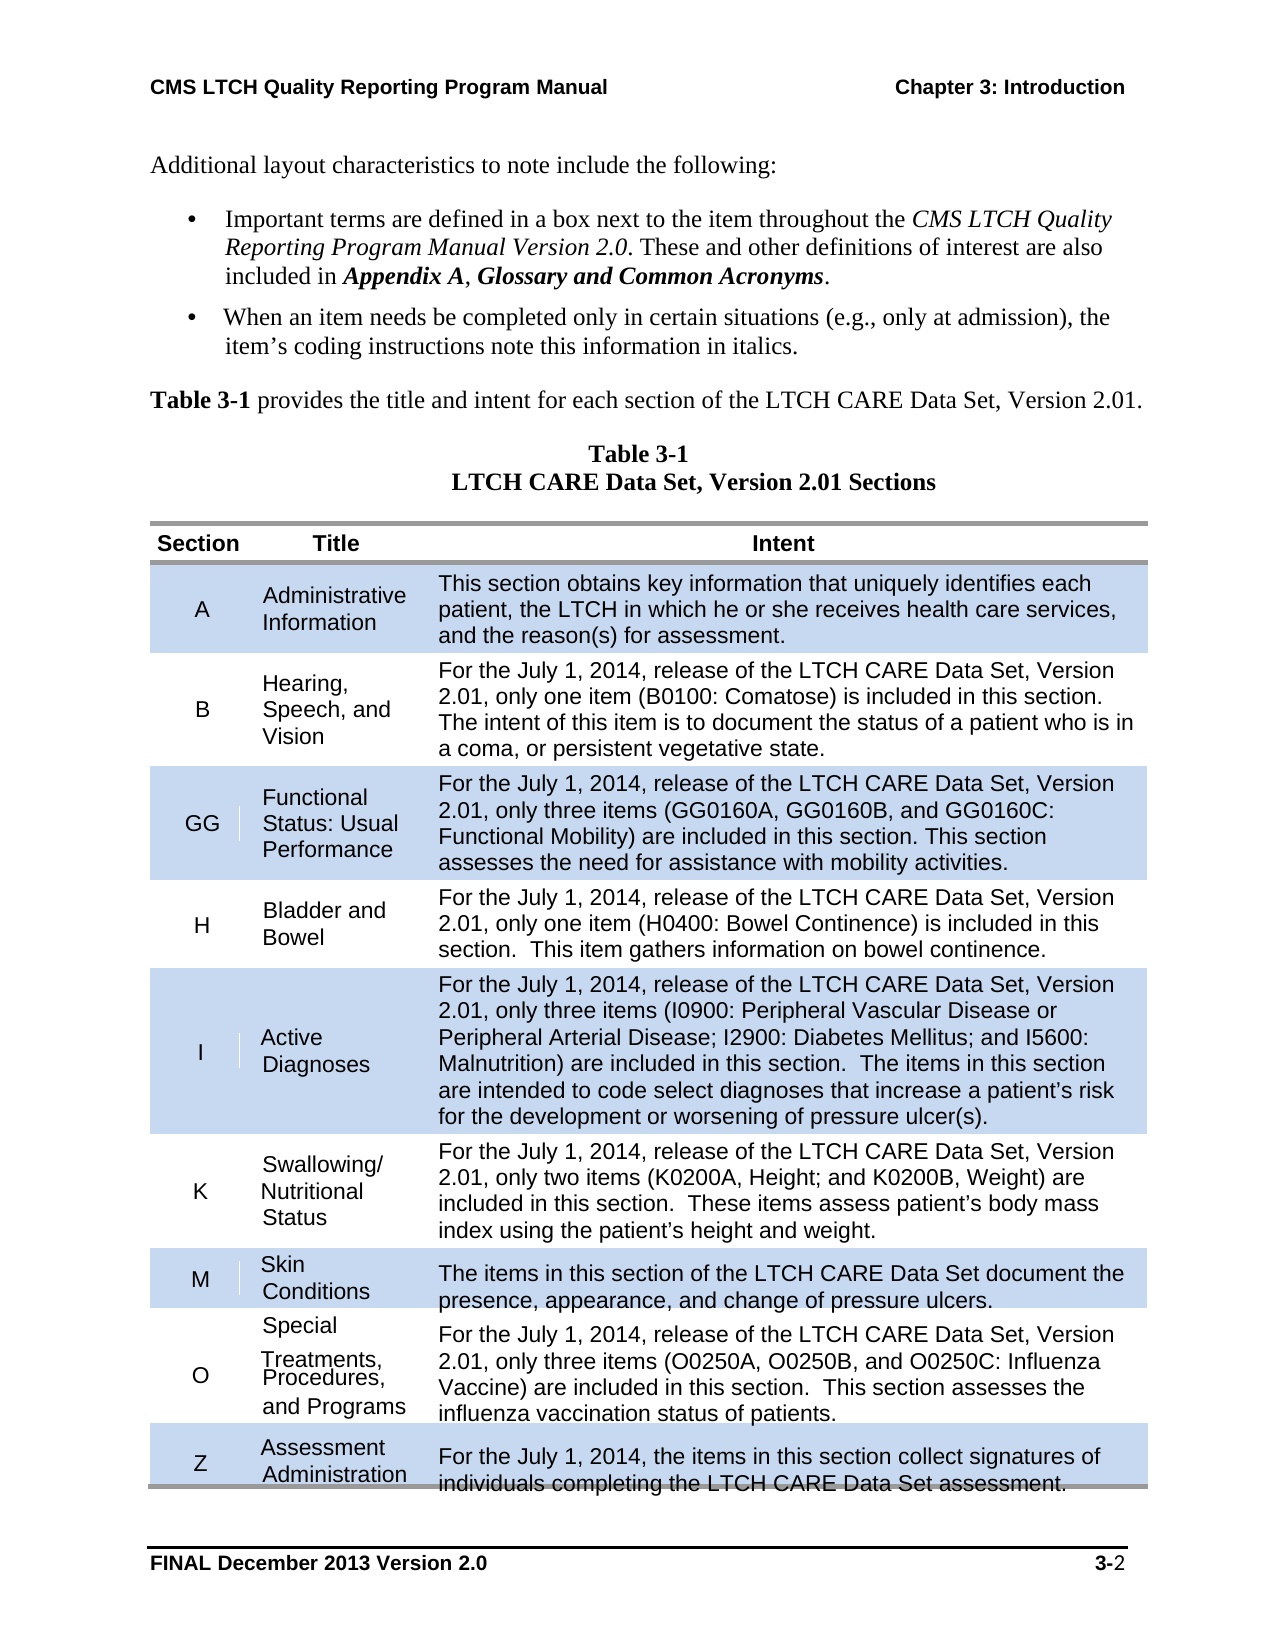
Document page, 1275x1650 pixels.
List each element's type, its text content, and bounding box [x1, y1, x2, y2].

text M Skin [191, 1251, 408, 1286]
text For the July 1, 2014, the items in this section collect signatures of individuals completing the LTCH CARE Data Set assessment. [438, 1443, 1106, 1496]
text Performance [262, 836, 408, 863]
text For the July 1, 2014, release of the LTCH CARE Data Set, Version [438, 884, 1156, 910]
text LTCH CARE Data Set, Version 2.01 Sections [451, 467, 1156, 496]
text Administration [262, 1469, 415, 1488]
text This section obtains key information that uniquely identifies each [438, 569, 1156, 586]
text patient, the LTCH in which he or she receives health care services, and the reason(s) for assessment. [438, 596, 1123, 648]
text Status [262, 1204, 408, 1230]
text GG Status: Usual [178, 810, 404, 836]
text Z Assessment [193, 1435, 409, 1469]
text Conditions [262, 1286, 408, 1304]
text Bowel [262, 932, 408, 950]
text B Speech, and [189, 696, 397, 723]
text O Treatments, Procedures, [192, 1346, 393, 1391]
text • Important terms are defined in a box next to the item throughout the CMS LTCH Quality Reporting Program Manual Version 2.0. These and other definitions of interest are also included in Appendix A, Glossary and Common Acronyms. [187, 204, 1118, 290]
text Additional layout characteristics to note include the following: [150, 150, 1156, 179]
text Special [262, 1312, 408, 1339]
text 2.01, only three items (I0900: Peripheral Vascular Disease or [438, 998, 1156, 1024]
text I Active [197, 1024, 408, 1059]
text a coma, or persistent vegetative state. [438, 736, 1156, 762]
text Section Title Intent [157, 530, 1156, 556]
text and Programs [262, 1392, 413, 1418]
text Table 3-1 [583, 439, 694, 467]
text Diagnoses [262, 1059, 408, 1077]
text 2.01, only one item (H0400: Bowel Continence) is included in this section. This item gathers information on bowel continence. [438, 911, 1105, 963]
text Table 3-1 provides the title and intent for each section of the LTCH CARE Data Set, Version 2.01. [150, 385, 1156, 414]
text Swallowing/ K Nutritional [193, 1152, 389, 1204]
text Information [262, 617, 408, 635]
text For the July 1, 2014, release of the LTCH CARE Data Set, Version [438, 770, 1156, 797]
text A Administrative [188, 586, 413, 617]
text Hearing, [262, 670, 408, 696]
text For the July 1, 2014, release of the LTCH CARE Data Set, Version [438, 971, 1156, 998]
text For the July 1, 2014, release of the LTCH CARE Data Set, Version [438, 1138, 1156, 1164]
text index using the patient’s height and weight. [438, 1217, 1156, 1243]
text Vision [262, 723, 408, 749]
text H Bladder and [187, 897, 392, 932]
text 2.01, only one item (B0100: Comatose) is included in this section. The intent of this item is to document the status of a patient who is in [438, 683, 1140, 736]
text Peripheral Arterial Disease; I2900: Diabetes Mellitus; and I5600: Malnutrition) are included in this section. The items in this section are intended to code select diagnoses that increase a patient’s risk for the development or worsening of pressure ulcer(s). [438, 1024, 1121, 1129]
text Functional [262, 784, 408, 810]
text For the July 1, 2014, release of the LTCH CARE Data Set, Version [438, 1321, 1156, 1348]
text 2.01, only two items (K0200A, Height; and K0200B, Weight) are included in this section. These items assess patient’s body mass [438, 1164, 1105, 1217]
text 2.01, only three items (O0250A, O0250B, and O0250C: Influenza Vaccine) are included in this section. This section assesses the influenza vaccination status of patients. [438, 1348, 1107, 1427]
text For the July 1, 2014, release of the LTCH CARE Data Set, Version [438, 657, 1156, 683]
text assesses the need for assistance with mobility activities. [438, 850, 1156, 876]
text • When an item needs be completed only in certain situations (e.g., only at admission), the item’s coding instructions note this information in italics. [187, 302, 1118, 360]
text 2.01, only three items (GG0160A, GG0160B, and GG0160C: Functional Mobility) are included in this section. This section [438, 797, 1061, 850]
text The items in this section of the LTCH CARE Data Set document the presence, appearance, and change of pressure ulcers. [438, 1261, 1131, 1313]
